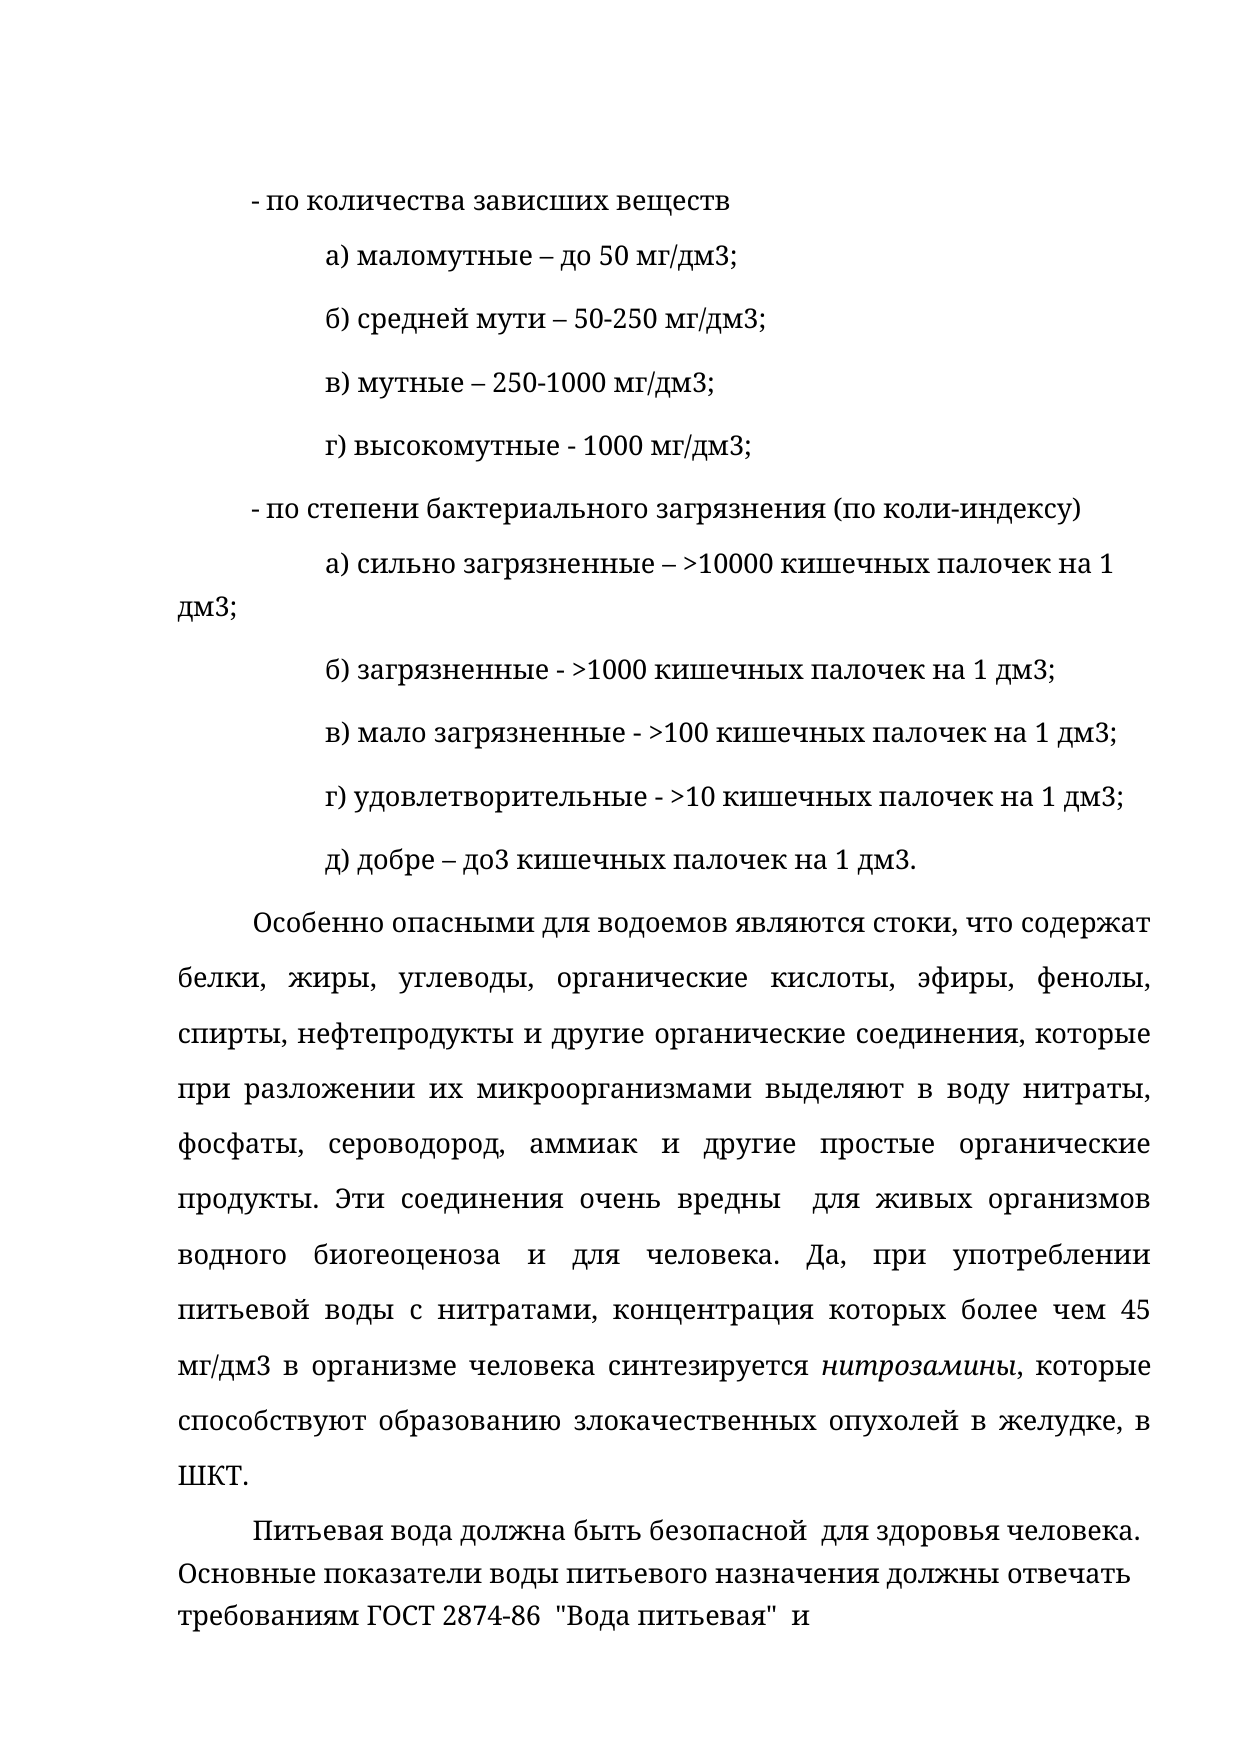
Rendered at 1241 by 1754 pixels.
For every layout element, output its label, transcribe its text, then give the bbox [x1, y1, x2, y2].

text в) мало загрязненные - >100 кишечных палочек на 1 дм3; [177, 714, 1152, 751]
list по степени бактериального загрязнения (по коли-индексу) [251, 489, 1152, 526]
list по количества зависших веществ [251, 181, 1152, 218]
text а) маломутные – до 50 мг/дм3; [177, 237, 1152, 273]
text а) сильно загрязненные – >10000 кишечных палочек на 1 дм3; [177, 545, 1152, 624]
text г) удовлетворительные - >10 кишечных палочек на 1 дм3; [177, 777, 1152, 814]
text д) добре – до3 кишечных палочек на 1 дм3. [177, 840, 1152, 877]
text Особенно опасными для водоемов являются стоки, что содержат белки, жиры, углеводы, органические кислоты, эфиры, фенолы, спирты, нефтепродукты и другие органические соединения, которые при разложении их микроорганизмами выделяют в воду нитраты, фосфаты, сероводород, аммиак и другие простые органические продукты. Эти соединения очень вредны для живых организмов водного биогеоценоза и для человека. Да, при употреблении питьевой воды с нитратами, концентрация которых более чем 45 мг/дм3 в организме человека синтезируется нитрозамины, которые способствуют образованию злокачественных опухолей в желудке, в ШКТ. [177, 903, 1152, 1493]
text б) загрязненные - >1000 кишечных палочек на 1 дм3; [177, 651, 1152, 687]
text б) средней мути – 50-250 мг/дм3; [177, 300, 1152, 337]
text г) высокомутные - 1000 мг/дм3; [177, 426, 1152, 463]
text Питьевая вода должна быть безопасной для здоровья человека. Основные показатели воды питьевого назначения должны отвечать требованиям ГОСТ 2874-86 "Вода питьевая" и [177, 1512, 1152, 1633]
text в) мутные – 250-1000 мг/дм3; [177, 363, 1152, 400]
